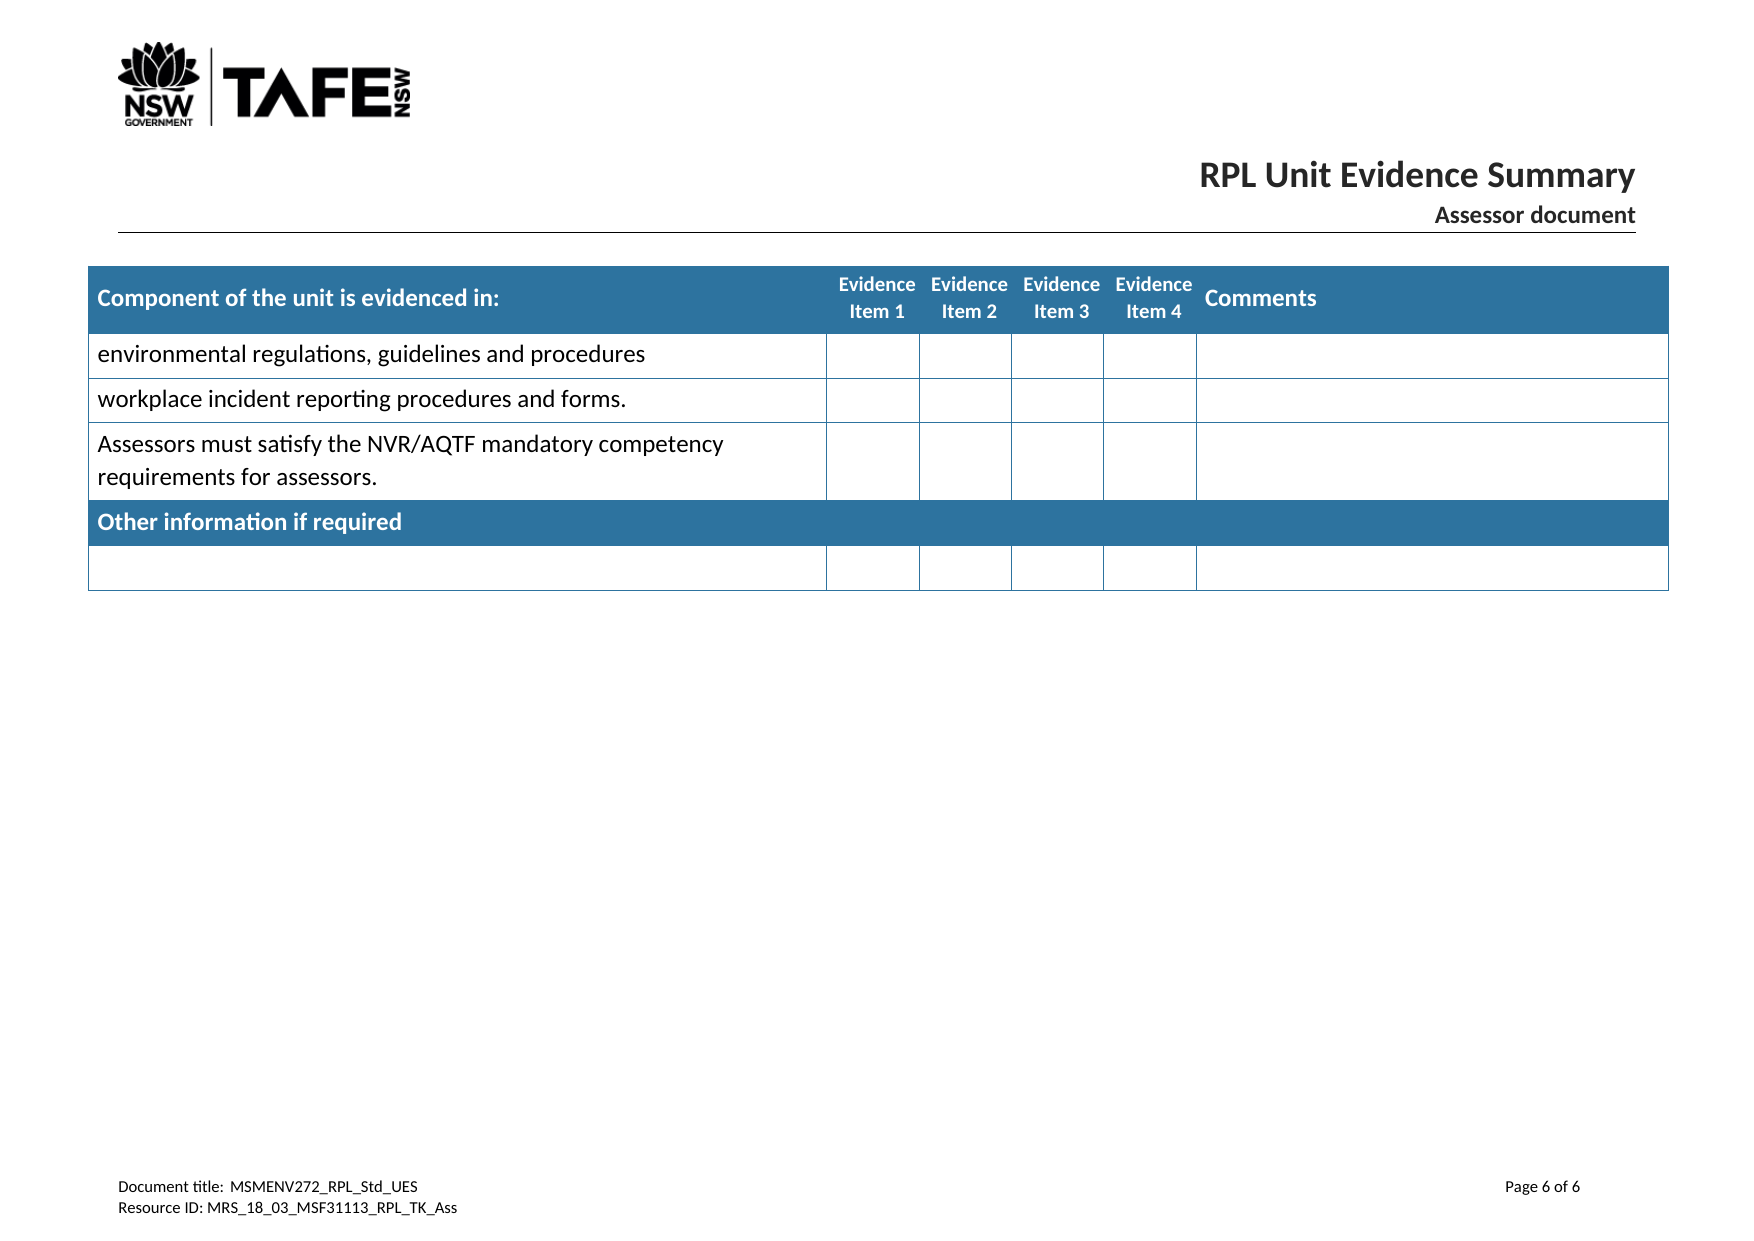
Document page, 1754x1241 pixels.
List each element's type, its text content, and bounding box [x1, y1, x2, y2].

table_header Evidence Item 1 [827, 267, 919, 333]
table_cell [1012, 423, 1103, 500]
table_cell [1197, 546, 1668, 589]
table_cell [827, 379, 919, 422]
table_cell [1104, 423, 1196, 500]
table_cell [920, 379, 1011, 422]
table_cell [1104, 334, 1196, 377]
table_header Component of the unit is evidenced in: [89, 267, 826, 333]
table_cell [1104, 379, 1196, 422]
table_cell workplace incident reporting procedures and forms. [89, 379, 826, 422]
table_header Evidence Item 3 [1012, 267, 1103, 333]
table_cell [1197, 423, 1668, 500]
table_cell [827, 546, 919, 589]
table_cell [1197, 379, 1668, 422]
table_cell Assessors must satisfy the NVR/AQTF mandatory competency requirements for assessors. [89, 423, 826, 500]
table_cell [1197, 334, 1668, 377]
table_cell [920, 546, 1011, 589]
picture [118, 42, 410, 126]
table_cell [920, 423, 1011, 500]
table_cell environmental regulations, guidelines and procedures [89, 334, 826, 377]
table_header Evidence Item 4 [1104, 267, 1196, 333]
table_cell [827, 423, 919, 500]
table_cell [1012, 379, 1103, 422]
table_cell [920, 334, 1011, 377]
table_cell [1012, 546, 1103, 589]
table_cell [1012, 334, 1103, 377]
table_cell [827, 334, 919, 377]
table_cell [1104, 546, 1196, 589]
table_cell [89, 546, 826, 589]
table_header Evidence Item 2 [920, 267, 1011, 333]
table_header Comments [1197, 267, 1668, 333]
table_cell Other information if required [89, 501, 1668, 545]
